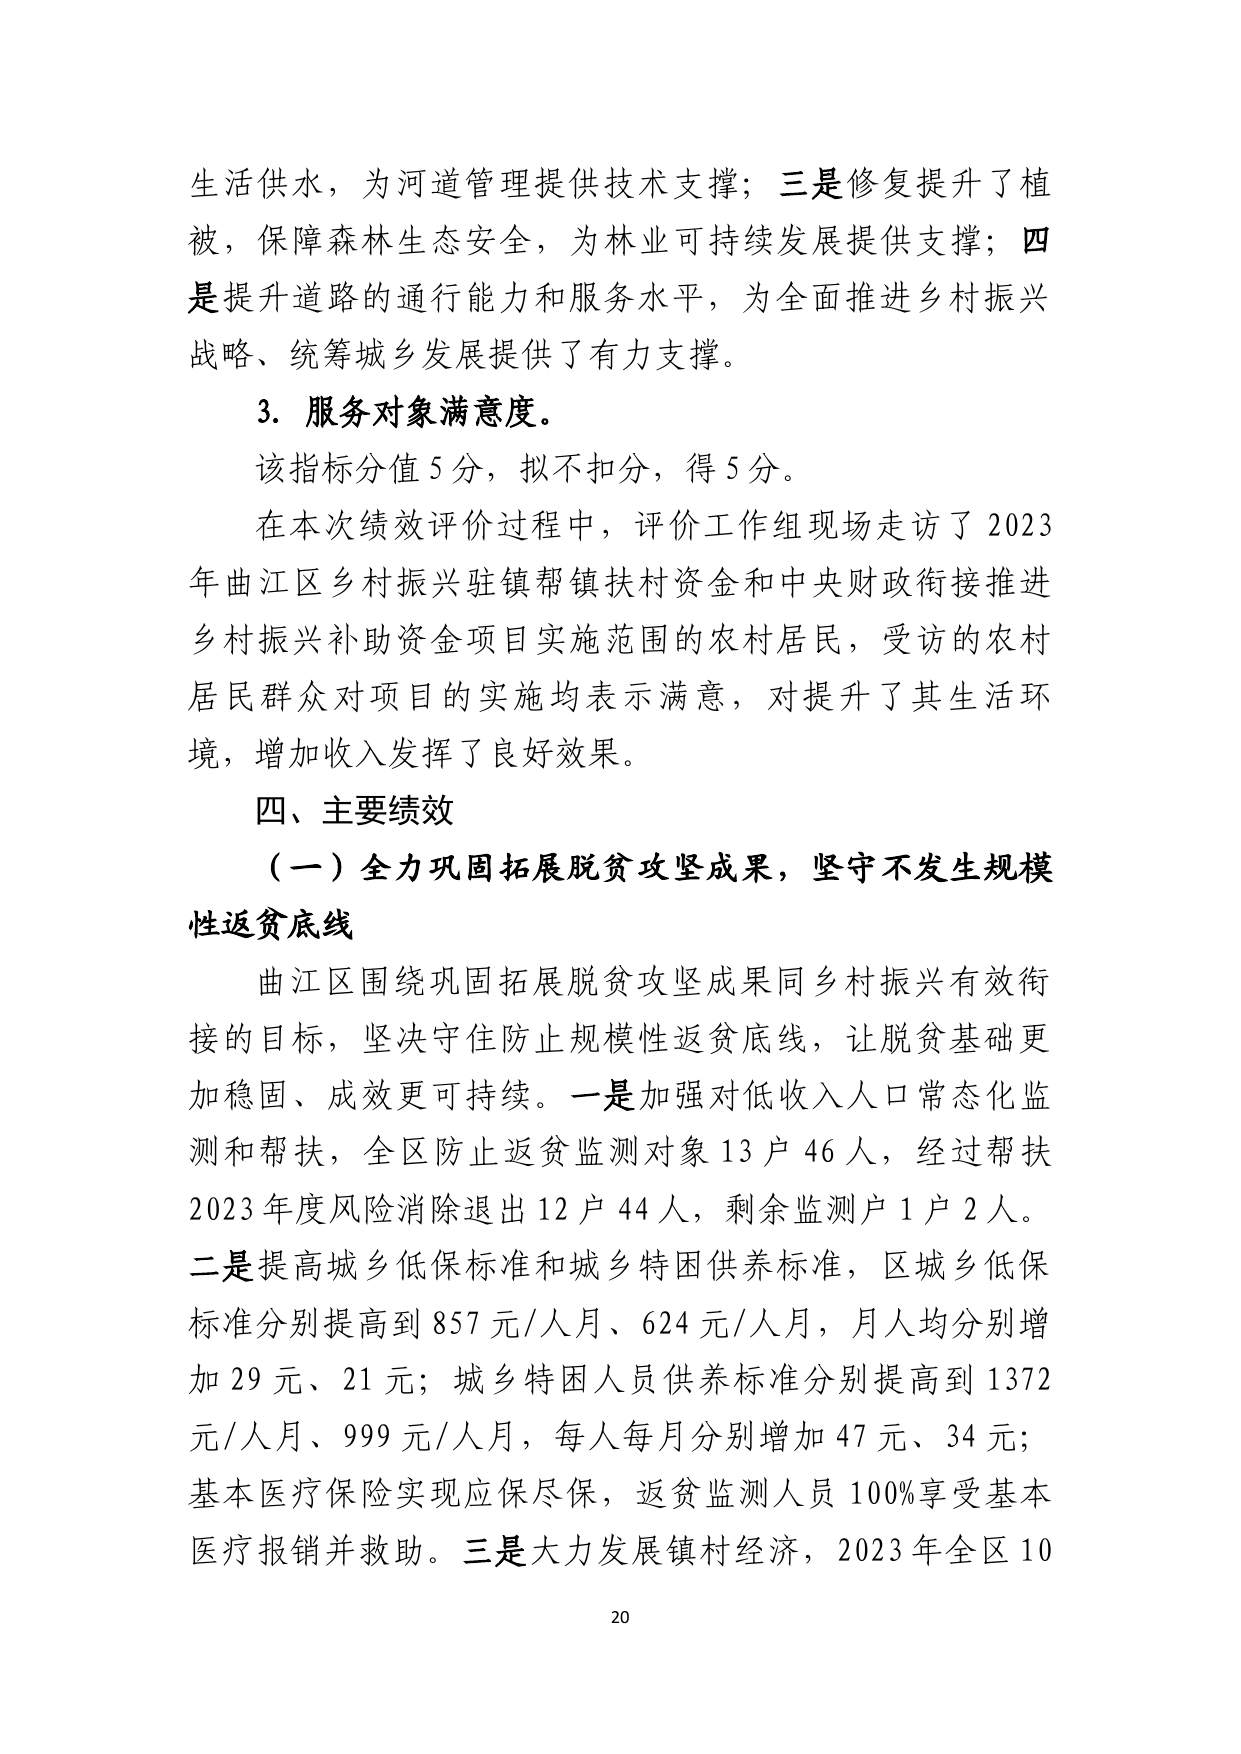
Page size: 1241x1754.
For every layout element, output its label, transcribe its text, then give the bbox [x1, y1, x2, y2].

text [187, 960, 1053, 1567]
text 该指标分值5分，拟不扣分，得5分。 [187, 447, 1053, 485]
text （一）全力巩固拓展脱贫攻坚成果，坚守不发生规模性返贫底线 [187, 846, 1053, 941]
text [187, 162, 1053, 371]
text 3. 服务对象满意度。 [187, 390, 1053, 428]
text 在本次绩效评价过程中，评价工作组现场走访了2023年曲江区乡村振兴驻镇帮镇扶村资金和中央财政衔接推进乡村振兴补助资金项目实施范围的农村居民，受访的农村居民群众对项目的实施均表示满意，对提升了其生活环境，增加收入发挥了良好效果。 [187, 504, 1053, 770]
text 四、主要绩效 [187, 789, 1053, 827]
